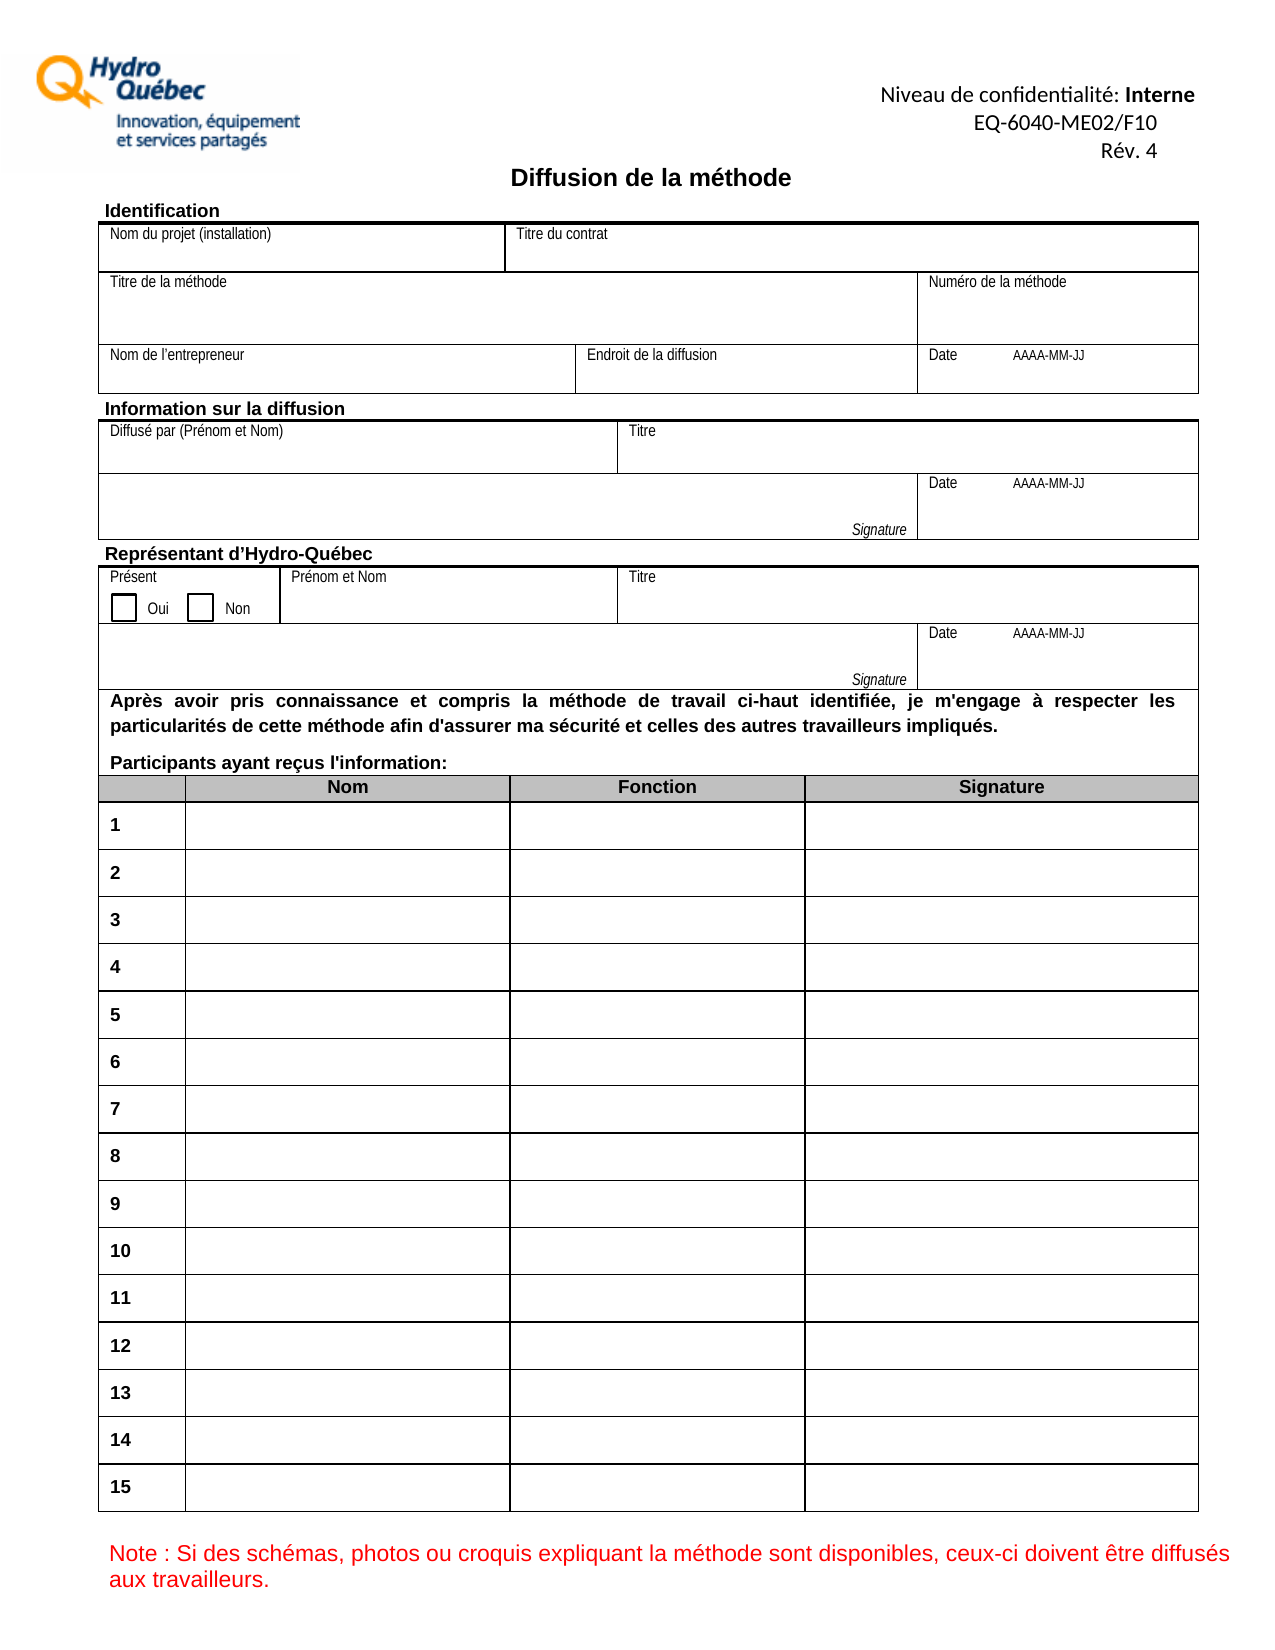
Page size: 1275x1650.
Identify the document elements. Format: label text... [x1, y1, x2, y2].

table_cell [806, 1228, 1198, 1274]
table_cell Endroit de la diffusion [576, 345, 917, 393]
table_header Prénom et Nom [281, 568, 617, 623]
table_cell [186, 992, 509, 1038]
table_cell [186, 1134, 509, 1179]
table_cell 4 [99, 944, 185, 990]
table_cell [511, 1465, 804, 1511]
text Note : Si des schémas, photos ou croquis expliquant la méthode sont disponibles, ceux-ci doivent être diffusés aux travailleurs. [109, 1540, 1235, 1592]
text Représentant d’Hydro-Québec [104, 543, 1235, 565]
table_cell 6 [99, 1039, 185, 1085]
table_cell [186, 944, 509, 990]
table_cell Numéro de la méthode [918, 273, 1198, 344]
table_cell Nom de l’entrepreneur [99, 345, 575, 393]
table_cell [806, 944, 1198, 990]
table_cell [806, 1370, 1198, 1416]
table_cell Titre de la méthode [99, 273, 917, 344]
table_cell Date AAAA-MM-JJ [918, 345, 1198, 393]
table_cell 3 [99, 897, 185, 943]
table_cell [806, 1086, 1198, 1132]
table_cell [806, 803, 1198, 848]
table_cell [511, 1228, 804, 1274]
table_cell [511, 944, 804, 990]
table_cell [186, 850, 509, 896]
table_cell [511, 1039, 804, 1085]
table_cell [186, 897, 509, 943]
table_cell [186, 1039, 509, 1085]
table_cell [186, 1086, 509, 1132]
table_cell [806, 992, 1198, 1038]
table_cell [806, 850, 1198, 896]
table_cell Fonction [511, 776, 804, 801]
table_cell 14 [99, 1417, 185, 1463]
table_cell 9 [99, 1181, 185, 1227]
table_cell 10 [99, 1228, 185, 1274]
table_cell [511, 1134, 804, 1179]
table_cell 5 [99, 992, 185, 1038]
table_cell Date AAAA-MM-JJ [918, 624, 1198, 689]
table_cell [511, 897, 804, 943]
table_cell [511, 1181, 804, 1227]
table_cell 15 [99, 1465, 185, 1511]
table_cell [806, 1039, 1198, 1085]
table_header Présent Oui Non [99, 568, 279, 623]
table_cell Après avoir pris connaissance et compris la méthode de travail ci-haut identifiée, je m'engage à respecter les particularités de cette méthode afin d'assurer ma sécurité et celles des autres travailleurs impliqués. Participants ayant reçus l'information: [99, 690, 1198, 775]
table_cell [186, 803, 509, 848]
table_header Titre [618, 568, 1198, 623]
table_cell 11 [99, 1275, 185, 1321]
table_cell [806, 1323, 1198, 1369]
subtitle Identification [104, 200, 1235, 221]
table_cell 7 [99, 1086, 185, 1132]
text Information sur la diffusion [104, 397, 1235, 419]
table_cell [806, 1181, 1198, 1227]
table_cell Nom [186, 776, 509, 801]
picture [1, 54, 300, 173]
table_cell [806, 1417, 1198, 1463]
table_cell [186, 1465, 509, 1511]
table_cell [511, 992, 804, 1038]
table_cell [511, 803, 804, 848]
table_cell Date AAAA-MM-JJ [918, 474, 1198, 538]
table_cell [511, 1417, 804, 1463]
table_cell Signature [806, 776, 1198, 801]
table_cell [511, 1275, 804, 1321]
table_cell Signature [99, 624, 917, 689]
table_cell [806, 1465, 1198, 1511]
table_cell [186, 1323, 509, 1369]
table_cell 8 [99, 1134, 185, 1179]
table_cell [186, 1370, 509, 1416]
table_cell [186, 1275, 509, 1321]
table_header Titre [618, 422, 1198, 473]
table_cell 13 [99, 1370, 185, 1416]
table_cell [511, 850, 804, 896]
table_cell 1 [99, 803, 185, 848]
table_cell [511, 1086, 804, 1132]
table_cell Signature [99, 474, 917, 538]
table_cell [806, 897, 1198, 943]
table_cell [511, 1370, 804, 1416]
table_cell [99, 776, 185, 801]
table_cell [806, 1275, 1198, 1321]
table_cell [511, 1323, 804, 1369]
table_cell [806, 1134, 1198, 1179]
table_cell [186, 1228, 509, 1274]
text Diffusion de la méthode [67, 164, 1235, 192]
table_cell [186, 1181, 509, 1227]
table_header Diffusé par (Prénom et Nom) [99, 422, 617, 473]
table_cell 2 [99, 850, 185, 896]
table_cell [186, 1417, 509, 1463]
table_cell 12 [99, 1323, 185, 1369]
table_header Titre du contrat [506, 225, 1198, 271]
table_header Nom du projet (installation) [99, 225, 504, 271]
